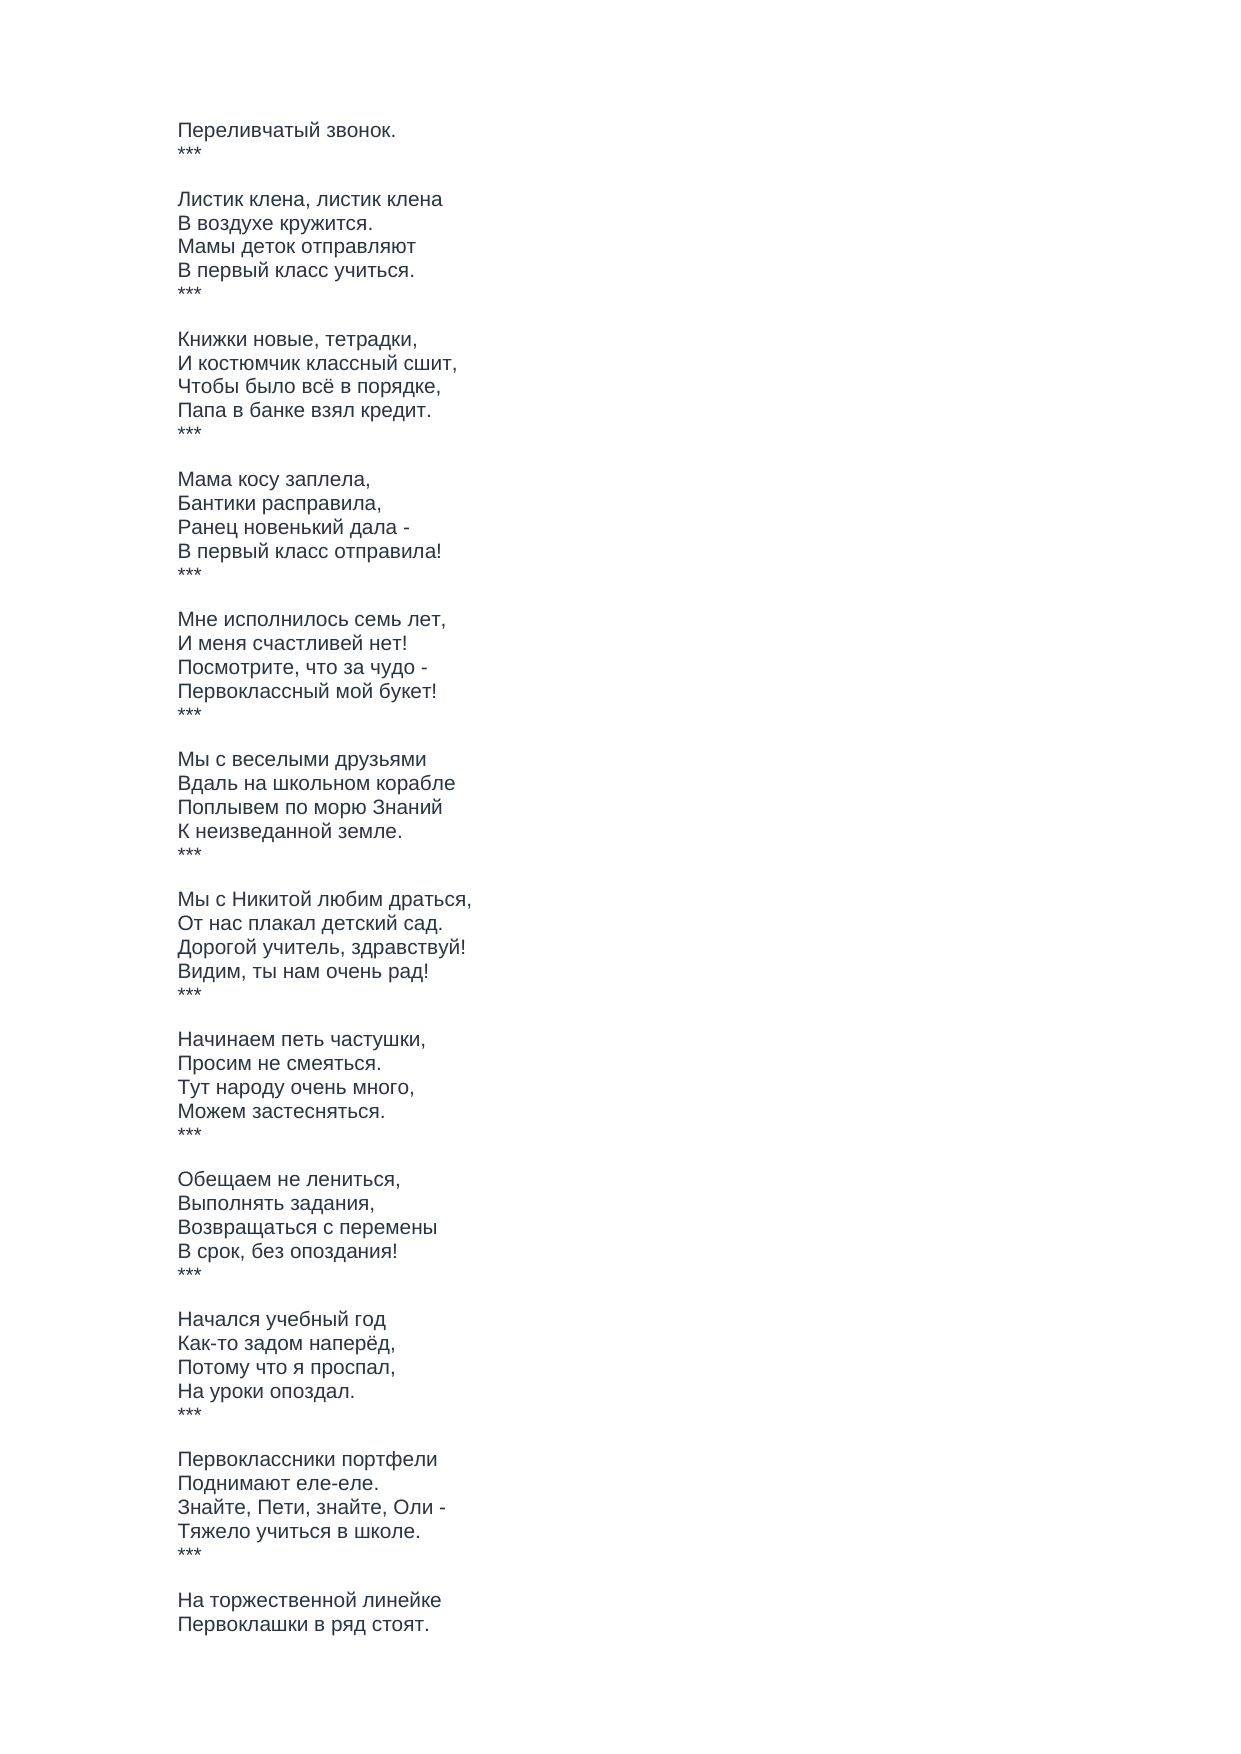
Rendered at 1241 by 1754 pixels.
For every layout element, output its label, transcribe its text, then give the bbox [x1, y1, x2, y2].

text Первоклассники портфели Поднимают еле-еле. Знайте, Пети, знайте, Оли - Тяжело учиться в школе. *** [177, 1447, 1152, 1567]
text Мне исполнилось семь лет, И меня счастливей нет! Посмотрите, что за чудо - Первоклассный мой букет! *** [177, 607, 1152, 726]
text Начинаем петь частушки, Просим не смеяться. Тут народу очень много, Можем застесняться. *** [177, 1027, 1152, 1147]
text Книжки новые, тетрадки, И костюмчик классный сшит, Чтобы было всё в порядке, Папа в банке взял кредит. *** [177, 326, 1152, 446]
text Листик клена, листик клена В воздухе кружится. Мамы деток отправляют В первый класс учиться. *** [177, 186, 1152, 306]
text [177, 1587, 1152, 1635]
text Обещаем не лениться, Выполнять задания, Возвращаться с перемены В срок, без опоздания! *** [177, 1167, 1152, 1287]
text Начался учебный год Как-то задом наперёд, Потому что я проспал, На уроки опоздал. *** [177, 1307, 1152, 1427]
text Мама косу заплела, Бантики расправила, Ранец новенький дала - В первый класс отправила! *** [177, 467, 1152, 586]
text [177, 118, 1152, 166]
text Мы с Никитой любим драться, От нас плакал детский сад. Дорогой учитель, здравствуй! Видим, ты нам очень рад! *** [177, 887, 1152, 1007]
text Мы с веселыми друзьями Вдаль на школьном корабле Поплывем по морю Знаний К неизведанной земле. *** [177, 747, 1152, 867]
